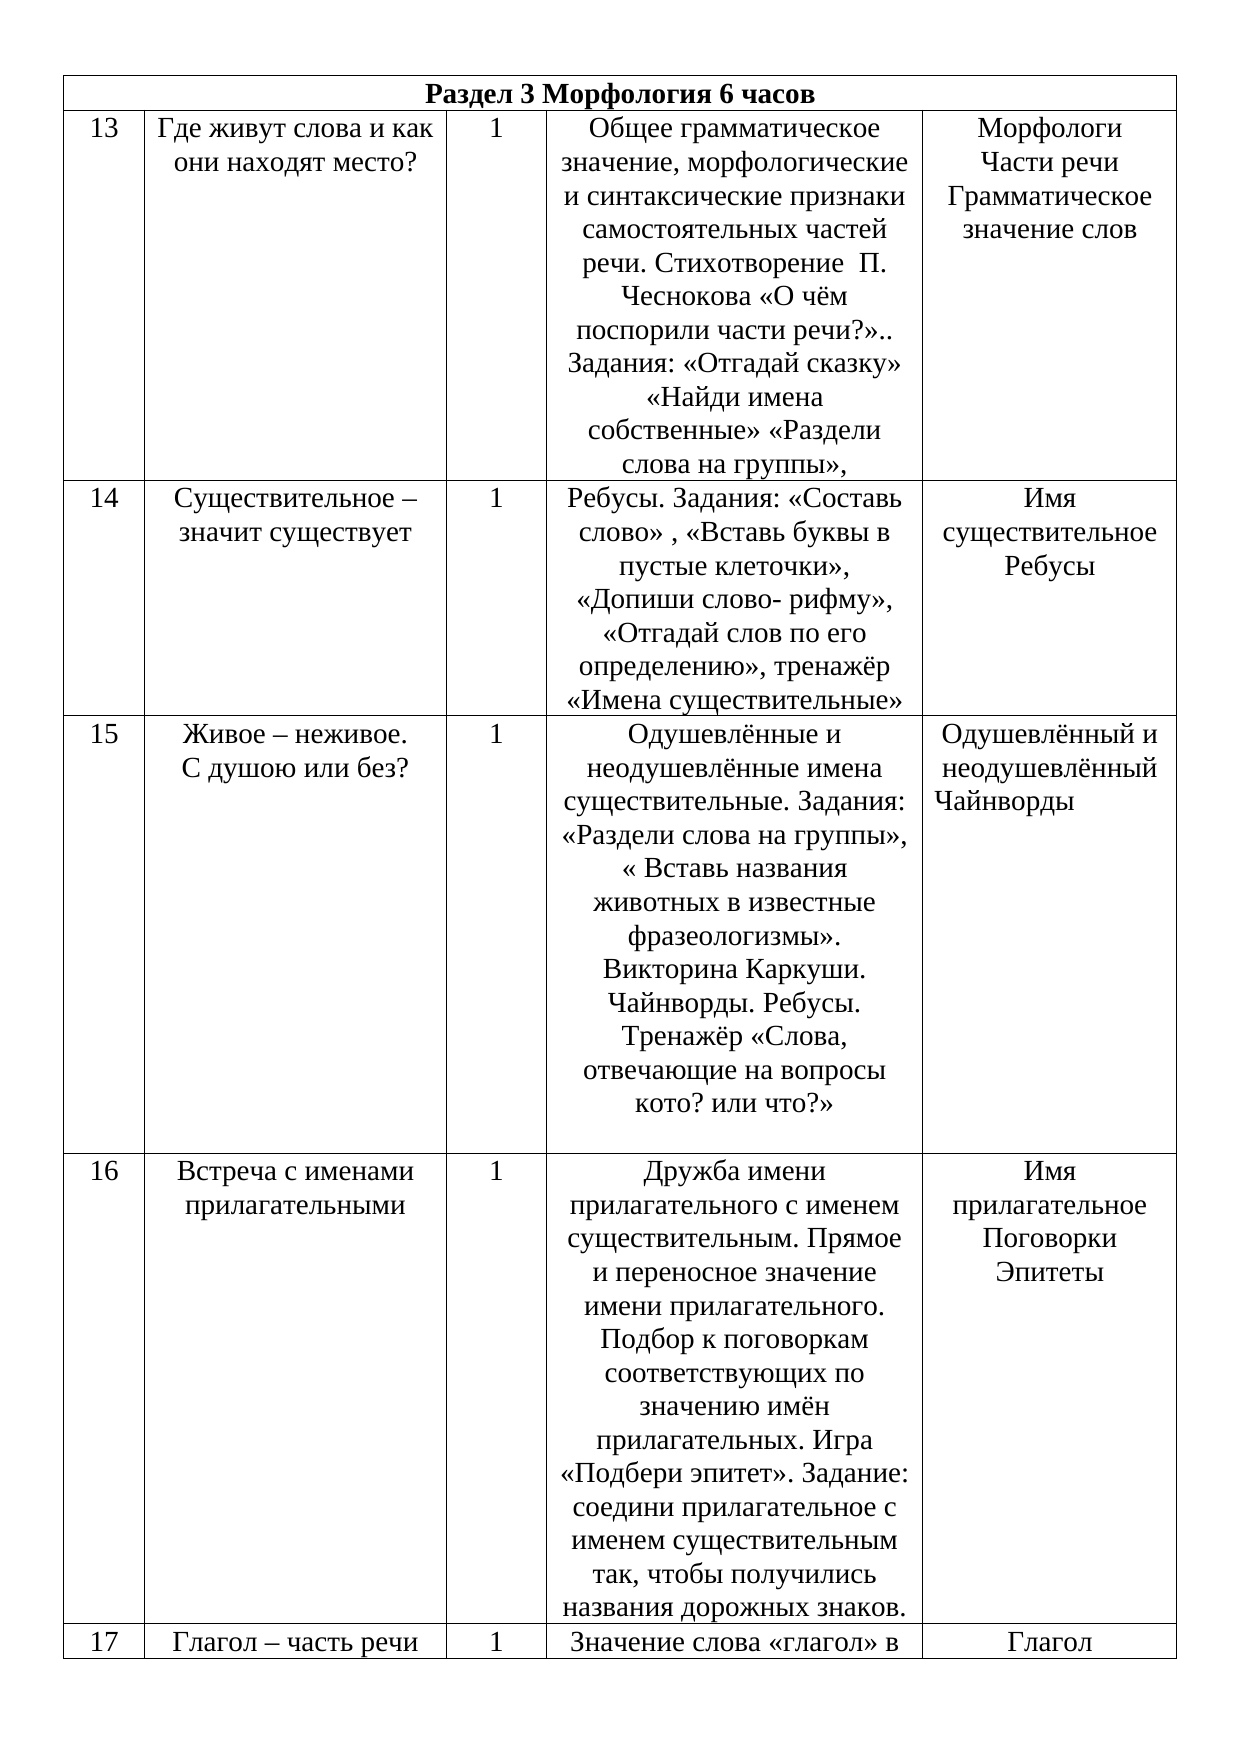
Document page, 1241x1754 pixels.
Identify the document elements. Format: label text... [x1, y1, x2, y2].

table_cell 1 [447, 1624, 546, 1658]
table_cell 1 [447, 716, 546, 1152]
table_cell Морфологи Части речи Грамматическое значение слов [923, 111, 1176, 479]
table_cell Дружба имени прилагательного с именем существительным. Прямое и переносное значение имени прилагательного. Подбор к поговоркам соответствующих по значению имён прилагательных. Игра «Подбери эпитет». Задание: соедини прилагательное с именем существительным так, чтобы получились названия дорожных знаков. [547, 1154, 922, 1623]
table_cell 1 [447, 481, 546, 715]
table_cell Где живут слова и как они находят место? [145, 111, 446, 479]
table_cell Встреча с именами прилагательными [145, 1154, 446, 1623]
table_cell 13 [64, 111, 144, 479]
table_cell Ребусы. Задания: «Составь слово» , «Вставь буквы в пустые клеточки», «Допиши слово- рифму», «Отгадай слов по его определению», тренажёр «Имена существительные» [547, 481, 922, 715]
table_cell Общее грамматическое значение, морфологические и синтаксические признаки самостоятельных частей речи. Стихотворение П. Чеснокова «О чём поспорили части речи?».. Задания: «Отгадай сказку» «Найди имена собственные» «Раздели слова на группы», [547, 111, 922, 479]
table_cell 1 [447, 1154, 546, 1623]
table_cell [547, 1624, 922, 1658]
table_cell Одушевлённый и неодушевлённый Чайнворды [923, 716, 1176, 1152]
table_cell Существительное – значит существует [145, 481, 446, 715]
table_cell 1 [447, 111, 546, 479]
table_cell Раздел 3 Морфология 6 часов [64, 76, 1176, 109]
table_cell Одушевлённые и неодушевлённые имена существительные. Задания: «Раздели слова на группы», « Вставь названия животных в известные фразеологизмы». Викторина Каркуши. Чайнворды. Ребусы. Тренажёр «Слова, отвечающие на вопросы кото? или что?» [547, 716, 922, 1152]
table_cell 16 [64, 1154, 144, 1623]
table_cell Живое – неживое. С душою или без? [145, 716, 446, 1152]
table_cell Глагол Рифма [923, 1624, 1176, 1658]
table_cell 17 [64, 1624, 144, 1658]
table_cell Имя существительное Ребусы [923, 481, 1176, 715]
table_cell 15 [64, 716, 144, 1152]
table_cell Имя прилагательное Поговорки Эпитеты [923, 1154, 1176, 1623]
table_cell 14 [64, 481, 144, 715]
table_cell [145, 1624, 446, 1658]
